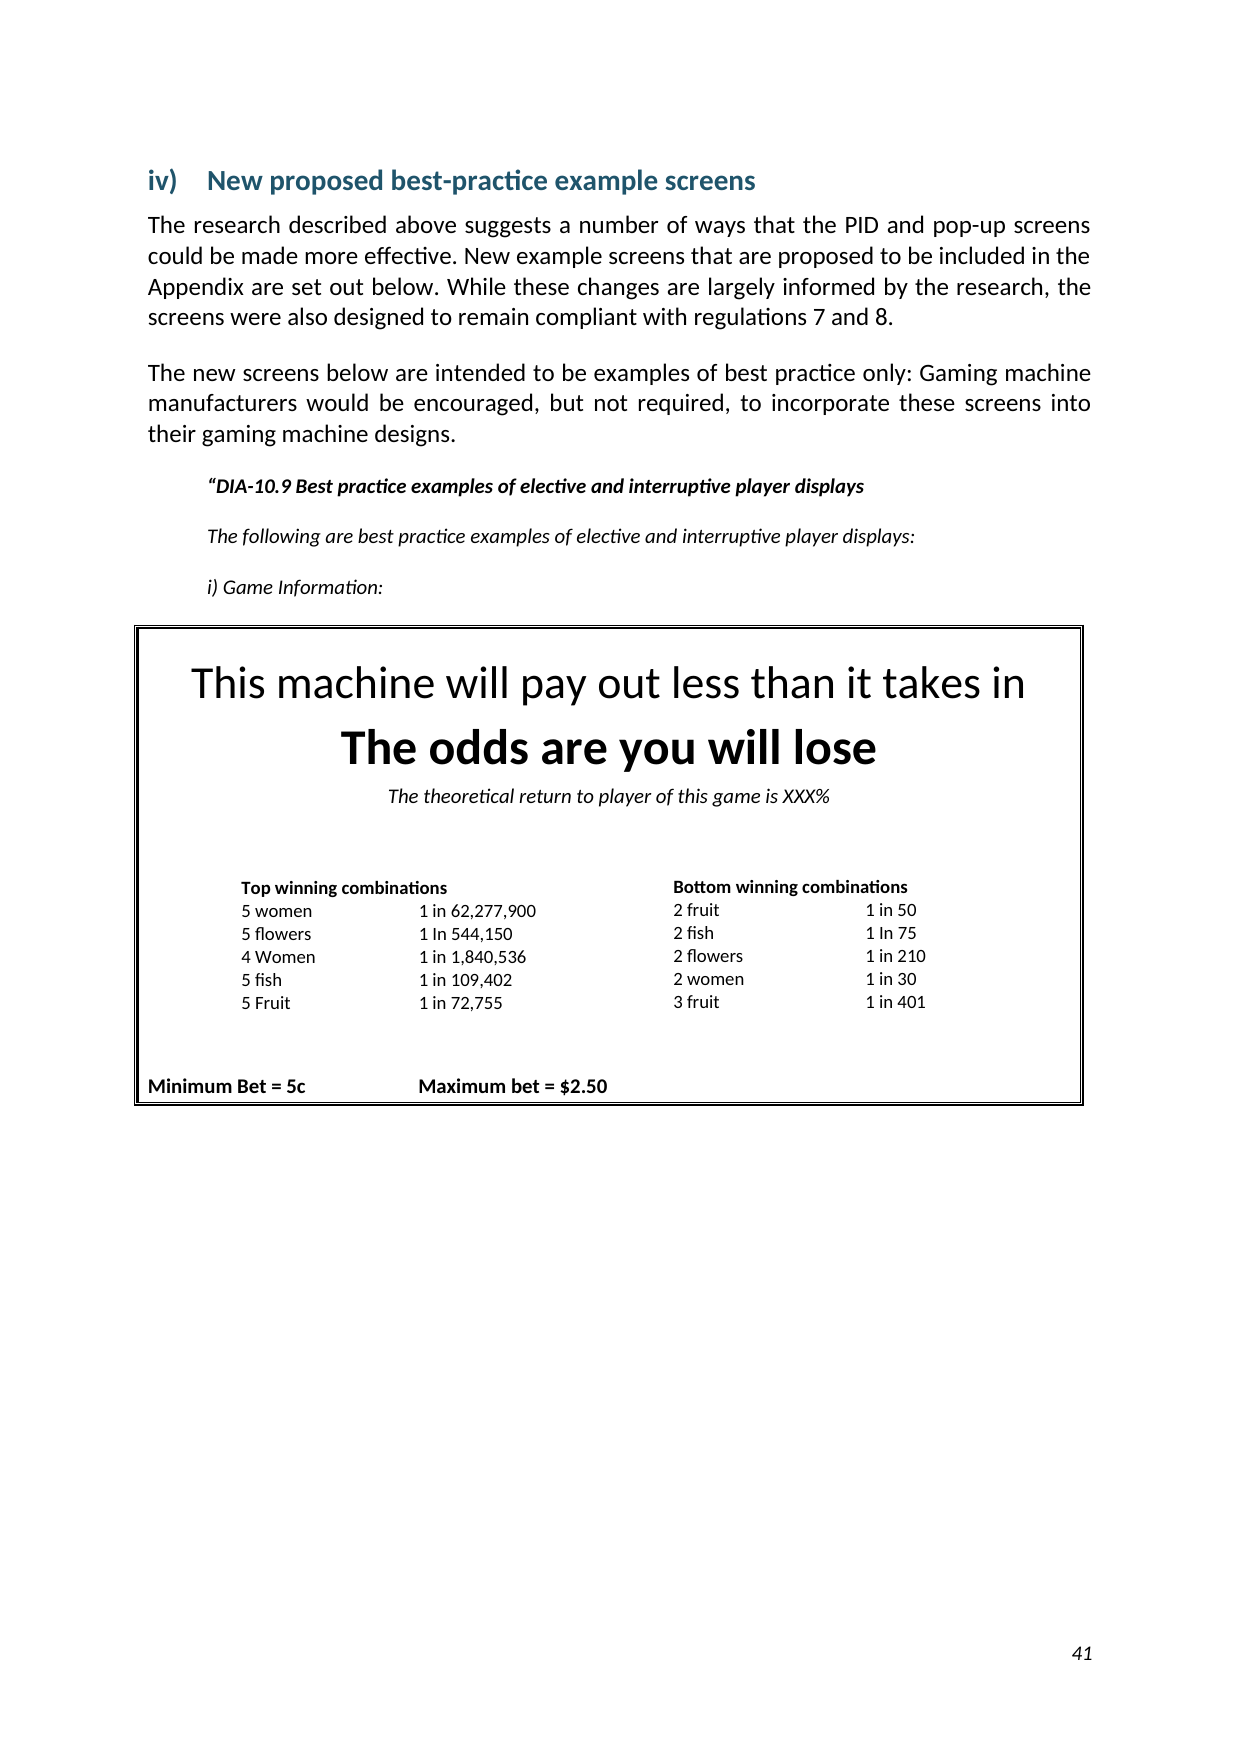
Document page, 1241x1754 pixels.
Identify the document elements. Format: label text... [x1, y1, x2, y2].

table_header This machine will pay out less than it takes in The odds are you will lose The theoretical return to player of this game is XXX% Minimum Bet = 5c Maximum bet = $2.50 [139, 629, 1080, 1102]
subtitle iv) New proposed best-practice example screens [148, 162, 1092, 197]
text The research described above suggests a number of ways that the PID and pop-up screens could be made more effective. New example screens that are proposed to be included in the Appendix are set out below. While these changes are largely informed by the research, the screens were also designed to remain compliant with regulations 7 and 8. [148, 210, 1092, 332]
text i) Game Information: [207, 574, 1092, 599]
text The new screens below are intended to be examples of best practice only: Gaming machine manufacturers would be encouraged, but not required, to incorporate these screens into their gaming machine designs. [148, 357, 1092, 448]
text The following are best practice examples of elective and interruptive player displays: [207, 524, 1092, 549]
text “DIA-10.9 Best practice examples of elective and interruptive player displays [207, 473, 1092, 499]
